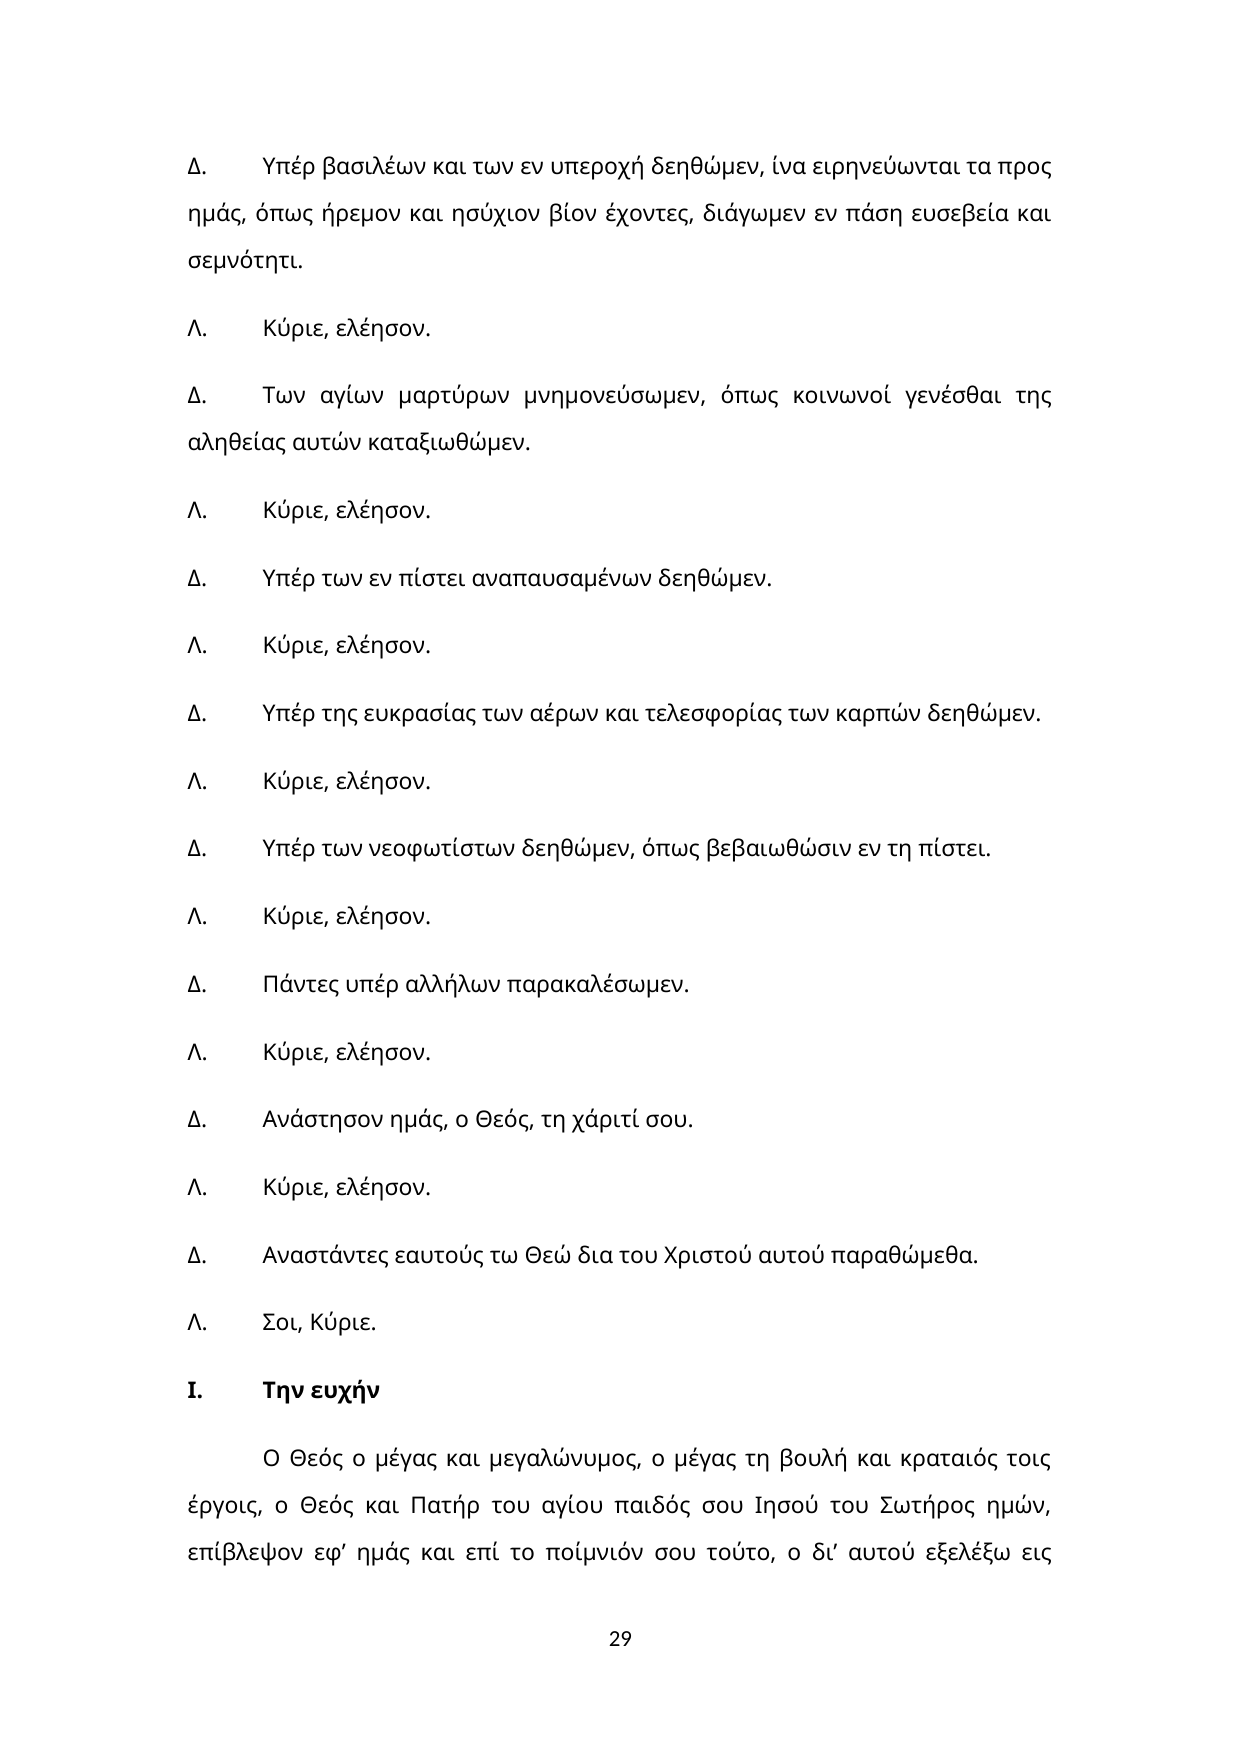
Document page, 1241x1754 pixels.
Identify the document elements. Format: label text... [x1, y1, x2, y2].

text Λ. Κύριε, ελέησον. [187, 311, 1053, 343]
text Λ. Κύριε, ελέησον. [187, 764, 1053, 796]
text Λ. Κύριε, ελέησον. [187, 494, 1053, 525]
text Δ. Ανάστησον ημάς, ο Θεός, τη χάριτί σου. [187, 1103, 1053, 1134]
text Δ. Των αγίων μαρτύρων μνημονεύσωμεν, όπως κοινωνοί γενέσθαι της αληθείας αυτών καταξιωθώμεν. [187, 379, 1053, 457]
text Λ. Κύριε, ελέησον. [187, 1171, 1053, 1202]
text Ι. Την ευχήν [187, 1374, 1053, 1405]
text Δ. Πάντες υπέρ αλλήλων παρακαλέσωμεν. [187, 968, 1053, 999]
text Λ. Κύριε, ελέησον. [187, 629, 1053, 660]
text Δ. Υπέρ βασιλέων και των εν υπεροχή δεηθώμεν, ίνα ειρηνεύωνται τα προς ημάς, όπως ήρεμον και ησύχιον βίον έχοντες, διάγωμεν εν πάση ευσεβεία και σεμνότητι. [187, 150, 1053, 275]
text Λ. Κύριε, ελέησον. [187, 900, 1053, 931]
text Δ. Αναστάντες εαυτούς τω Θεώ δια του Χριστού αυτού παραθώμεθα. [187, 1238, 1053, 1270]
text Δ. Υπέρ της ευκρασίας των αέρων και τελεσφορίας των καρπών δεηθώμεν. [187, 697, 1053, 728]
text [187, 1442, 1053, 1567]
text Δ. Υπέρ των νεοφωτίστων δεηθώμεν, όπως βεβαιωθώσιν εν τη πίστει. [187, 832, 1053, 863]
text Δ. Υπέρ των εν πίστει αναπαυσαμένων δεηθώμεν. [187, 561, 1053, 593]
text Λ. Κύριε, ελέησον. [187, 1035, 1053, 1067]
text Λ. Σοι, Κύριε. [187, 1306, 1053, 1337]
